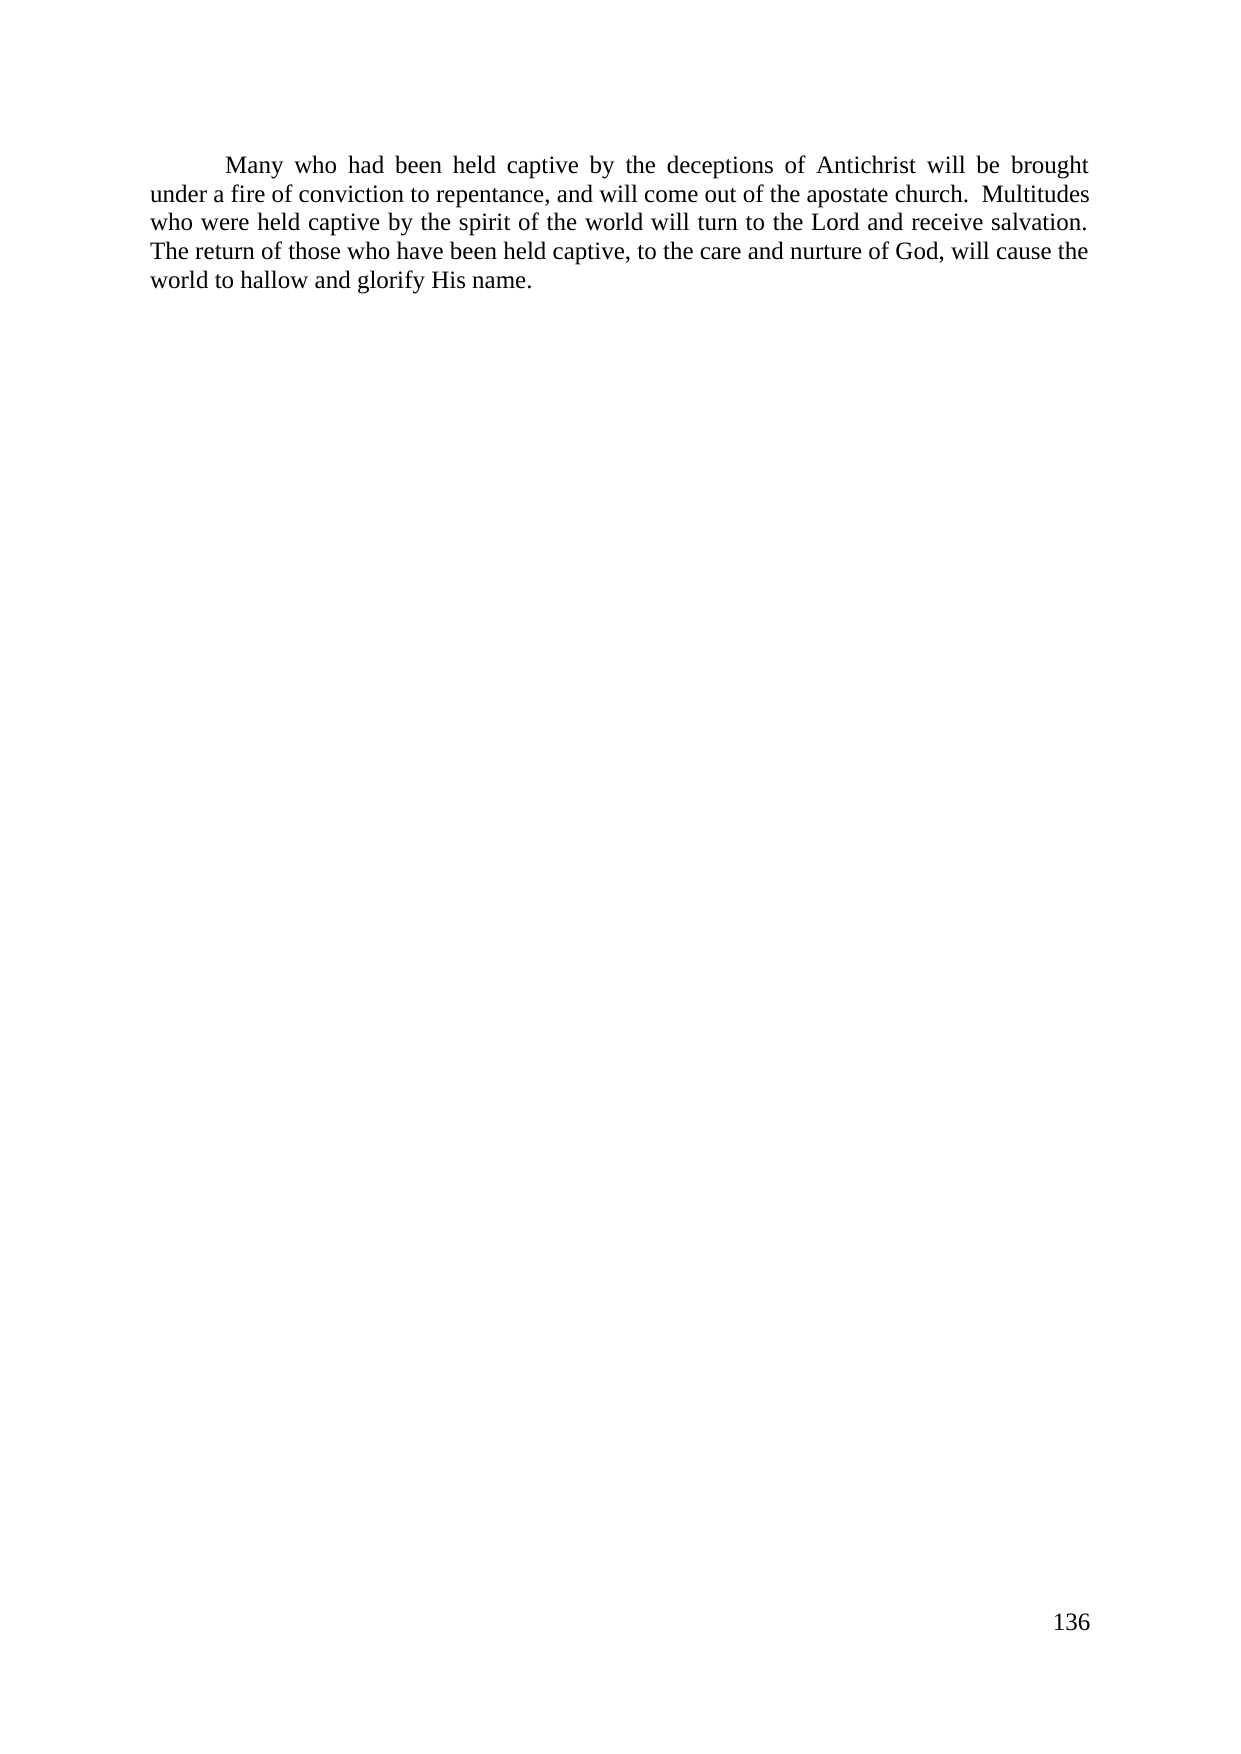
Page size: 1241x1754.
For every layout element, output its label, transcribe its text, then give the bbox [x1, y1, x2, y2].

text Many who had been held captive by the deceptions of Antichrist will be brought under a fire of conviction to repentance, and will come out of the apostate church. Multitudes who were held captive by the spirit of the world will turn to the Lord and receive salvation. The return of those who have been held captive, to the care and nurture of God, will cause the world to hallow and glorify His name. [150, 150, 1090, 294]
